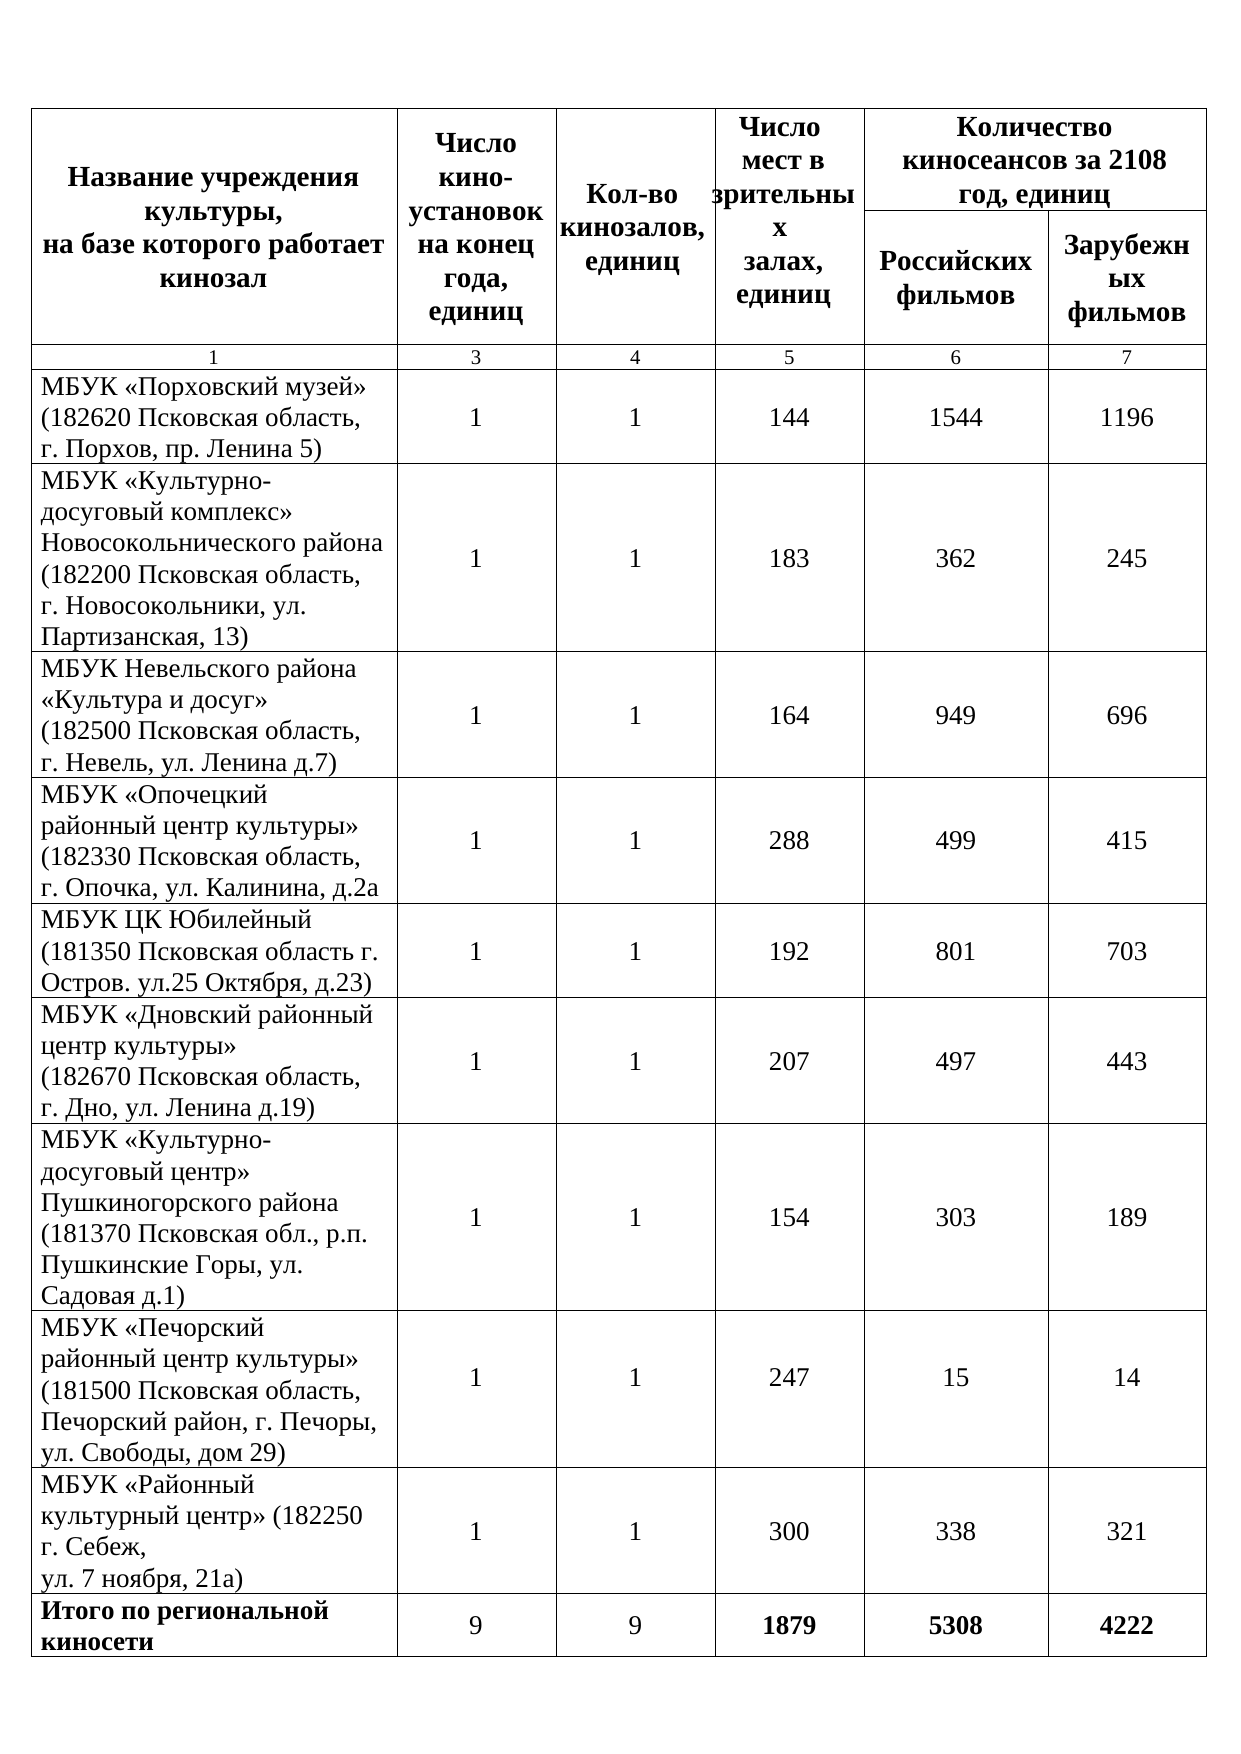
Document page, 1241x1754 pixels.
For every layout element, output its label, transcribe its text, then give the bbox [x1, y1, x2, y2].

table_cell 14 [1049, 1311, 1206, 1467]
table_cell МБУК Невельского района «Культура и досуг» (182500 Псковская область, г. Невель, ул. Ленина д.7) [32, 652, 397, 777]
table_header Количество киносеансов за 2108 год, единиц [865, 109, 1206, 209]
table_cell 362 [865, 464, 1048, 651]
table_cell 1196 [1049, 370, 1206, 463]
table_cell МБУК «Дновский районный центр культуры» (182670 Псковская область, г. Дно, ул. Ленина д.19) [32, 998, 397, 1122]
table_cell Российских фильмов [865, 211, 1048, 344]
table_cell 1 [557, 778, 715, 902]
table_header Название учреждения культуры, на базе которого работает кинозал [32, 109, 397, 344]
table_cell 1 [557, 1468, 715, 1593]
table_cell 1 [398, 1468, 556, 1593]
table_cell 9 [398, 1594, 556, 1656]
table_cell 189 [1049, 1124, 1206, 1310]
table_cell МБУК ЦК Юбилейный (181350 Псковская область г. Остров. ул.25 Октября, д.23) [32, 904, 397, 997]
table_cell 4 [557, 345, 715, 369]
table_cell МБУК «Печорский районный центр культуры» (181500 Псковская область, Печорский район, г. Печоры, ул. Свободы, дом 29) [32, 1311, 397, 1467]
table_cell 1 [398, 998, 556, 1122]
table_cell 1 [32, 345, 397, 369]
table_cell 6 [865, 345, 1048, 369]
table_cell 15 [865, 1311, 1048, 1467]
table_cell 703 [1049, 904, 1206, 997]
table_cell 1 [398, 652, 556, 777]
table_cell 801 [865, 904, 1048, 997]
table_cell 321 [1049, 1468, 1206, 1593]
table_cell 1 [557, 998, 715, 1122]
table_cell Итого по региональной киносети [32, 1594, 397, 1656]
table_cell 949 [865, 652, 1048, 777]
table_cell 696 [1049, 652, 1206, 777]
table_cell МБУК «Районный культурный центр» (182250 г. Себеж, ул. 7 ноября, 21а) [32, 1468, 397, 1593]
table_cell 9 [557, 1594, 715, 1656]
table_cell 1 [557, 1124, 715, 1310]
table_cell 5 [716, 345, 864, 369]
table_cell 5308 [865, 1594, 1048, 1656]
table_cell 497 [865, 998, 1048, 1122]
table_header Число кино- установок на конец года, единиц [398, 109, 556, 344]
table_cell 338 [865, 1468, 1048, 1593]
table_cell 245 [1049, 464, 1206, 651]
table_cell 300 [716, 1468, 864, 1593]
table_cell 1 [557, 652, 715, 777]
table_cell МБУК «Культурно-досуговый комплекс» Новосокольнического района (182200 Псковская область, г. Новосокольники, ул. Партизанская, 13) [32, 464, 397, 651]
table_cell Зарубежных фильмов [1049, 211, 1206, 344]
table_cell 164 [716, 652, 864, 777]
table_cell 1 [557, 370, 715, 463]
table_cell 1 [557, 1311, 715, 1467]
table_cell МБУК «Культурно-досуговый центр» Пушкиногорского района (181370 Псковская обл., р.п. Пушкинские Горы, ул. Садовая д.1) [32, 1124, 397, 1310]
table_header Число мест в зрительных залах, единиц [716, 109, 864, 344]
table_cell 207 [716, 998, 864, 1122]
table_cell 288 [716, 778, 864, 902]
table_cell 1 [557, 904, 715, 997]
table_cell 1 [398, 904, 556, 997]
table_cell МБУК «Порховский музей» (182620 Псковская область, г. Порхов, пр. Ленина 5) [32, 370, 397, 463]
table_cell 303 [865, 1124, 1048, 1310]
table_cell 183 [716, 464, 864, 651]
table_cell 1 [398, 1124, 556, 1310]
table_cell 192 [716, 904, 864, 997]
table_cell 1 [398, 370, 556, 463]
table_cell 1 [398, 464, 556, 651]
table_cell 144 [716, 370, 864, 463]
table_cell 1879 [716, 1594, 864, 1656]
table_header Кол-во кинозалов, единиц [557, 109, 715, 344]
table_cell МБУК «Опочецкий районный центр культуры» (182330 Псковская область, г. Опочка, ул. Калинина, д.2а [32, 778, 397, 902]
table_cell 154 [716, 1124, 864, 1310]
table_cell 1 [398, 1311, 556, 1467]
table_cell 499 [865, 778, 1048, 902]
table_cell 4222 [1049, 1594, 1206, 1656]
table_cell 1 [398, 778, 556, 902]
table_cell 1544 [865, 370, 1048, 463]
table_cell 7 [1049, 345, 1206, 369]
table_cell 3 [398, 345, 556, 369]
table_cell 1 [557, 464, 715, 651]
table_cell 415 [1049, 778, 1206, 902]
table_cell 443 [1049, 998, 1206, 1122]
table_cell 247 [716, 1311, 864, 1467]
